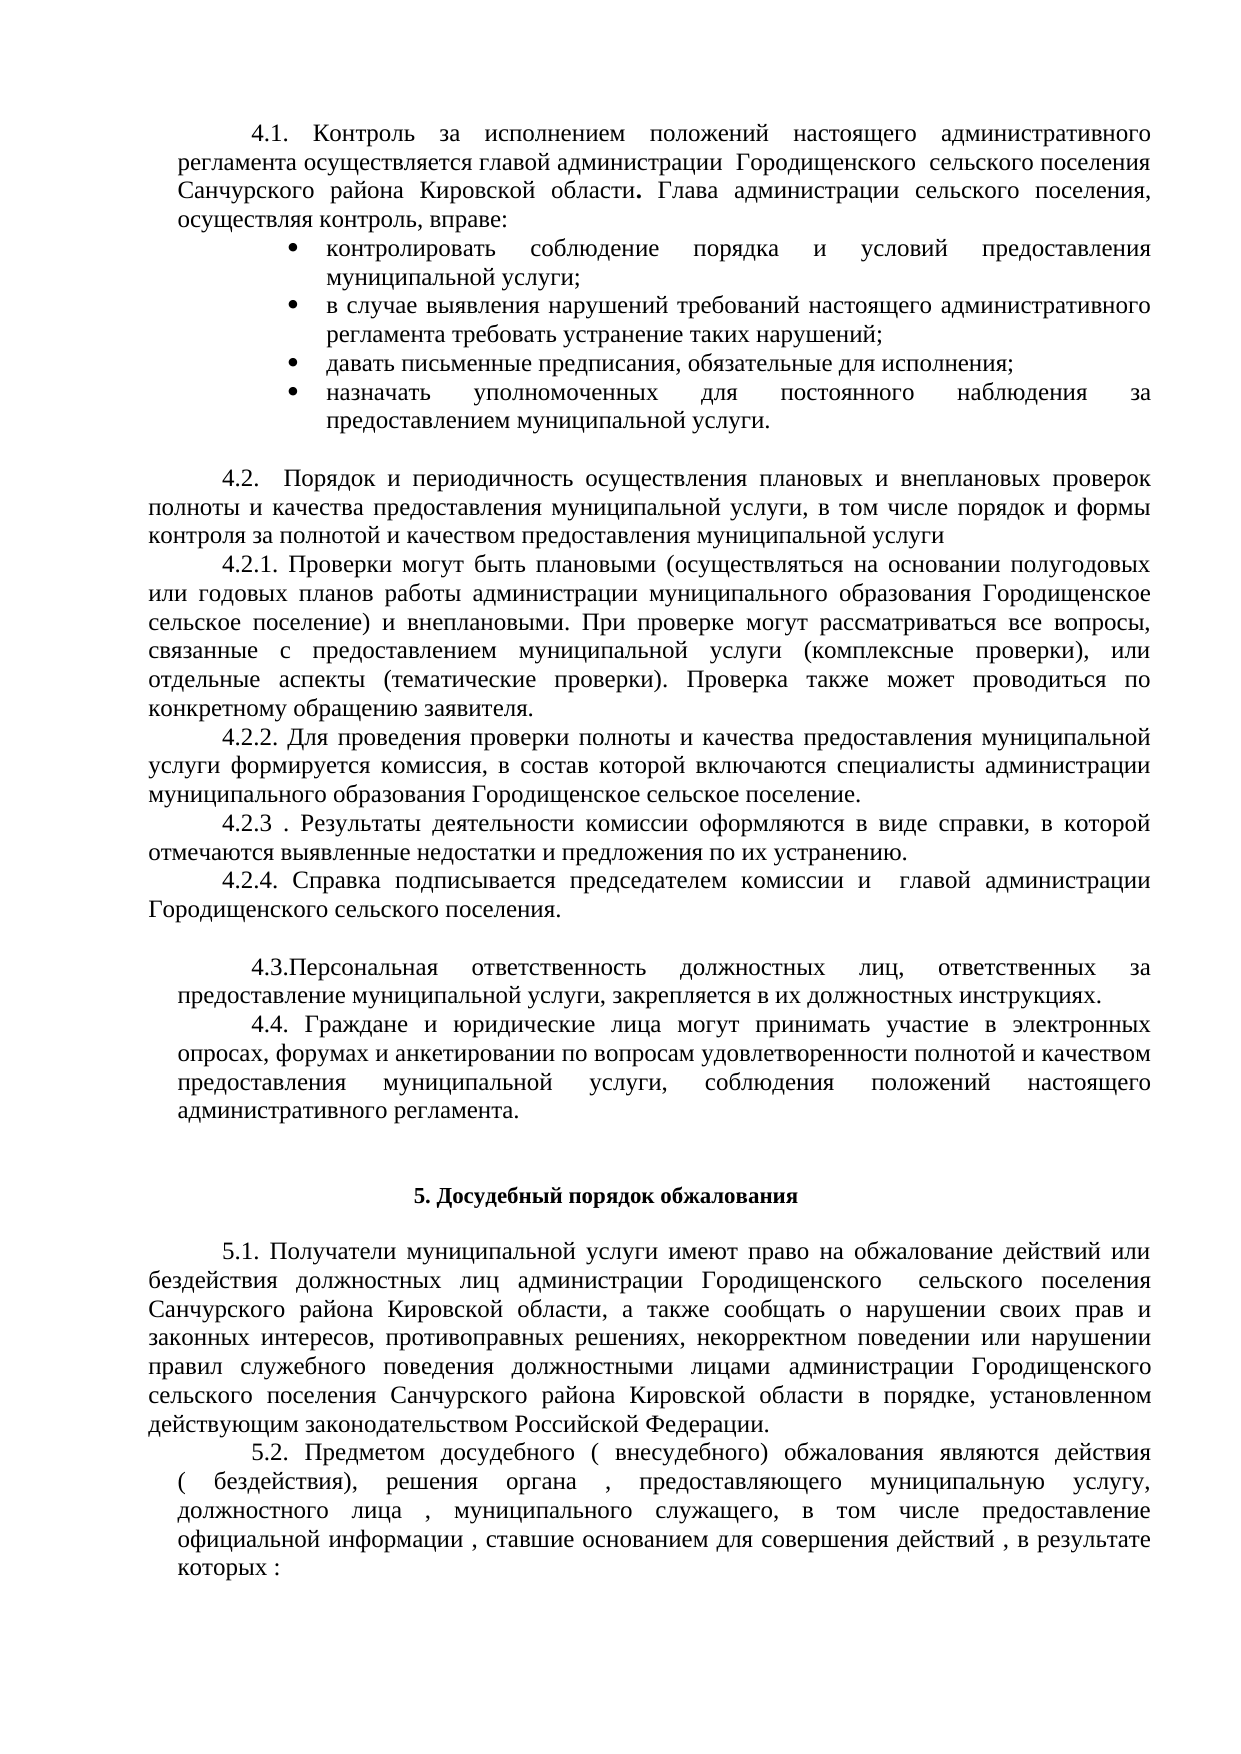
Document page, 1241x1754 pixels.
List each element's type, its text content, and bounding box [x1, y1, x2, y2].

text 4.2. Порядок и периодичность осуществления плановых и внеплановых проверок полноты и качества предоставления муниципальной услуги, в том числе порядок и формы контроля за полнотой и качеством предоставления муниципальной услуги [148, 463, 1152, 549]
text 4.2.4. Справка подписывается председателем комиссии и главой администрации Городищенского сельского поселения. [148, 866, 1152, 923]
list в случае выявления нарушений требований настоящего административного регламента требовать устранение таких нарушений; [288, 291, 1152, 348]
text 4.2.2. Для проведения проверки полноты и качества предоставления муниципальной услуги формируется комиссия, в состав которой включаются специалисты администрации муниципального образования Городищенское сельское поселение. [148, 722, 1152, 808]
text 4.3.Персональная ответственность должностных лиц, ответственных за предоставление муниципальной услуги, закрепляется в их должностных инструкциях. [177, 952, 1152, 1009]
text 5.2. Предметом досудебного ( внесудебного) обжалования являются действия ( бездействия), решения органа , предоставляющего муниципальную услугу, должностного лица , муниципального служащего, в том числе предоставление официальной информации , ставшие основанием для совершения действий , в результате которых : [177, 1437, 1152, 1581]
text 4.4. Граждане и юридические лица могут принимать участие в электронных опросах, форумах и анкетировании по вопросам удовлетворенности полнотой и качеством предоставления муниципальной услуги, соблюдения положений настоящего административного регламента. [177, 1009, 1152, 1124]
text 4.1. Контроль за исполнением положений настоящего административного регламента осуществляется главой администрации Городищенского сельского поселения Санчурского района Кировской области. Глава администрации сельского поселения, осуществляя контроль, вправе: [177, 118, 1152, 233]
list давать письменные предписания, обязательные для исполнения; [288, 348, 1152, 377]
text 4.2.1. Проверки могут быть плановыми (осуществляться на основании полугодовых или годовых планов работы администрации муниципального образования Городищенское сельское поселение) и внеплановыми. При проверке могут рассматриваться все вопросы, связанные с предоставлением муниципальной услуги (комплексные проверки), или отдельные аспекты (тематические проверки). Проверка также может проводиться по конкретному обращению заявителя. [148, 549, 1152, 722]
text 4.2.3 . Результаты деятельности комиссии оформляются в виде справки, в которой отмечаются выявленные недостатки и предложения по их устранению. [148, 808, 1152, 866]
list назначать уполномоченных для постоянного наблюдения за предоставлением муниципальной услуги. [288, 377, 1152, 434]
text 5. Досудебный порядок обжалования [177, 1182, 1152, 1208]
text 5.1. Получатели муниципальной услуги имеют право на обжалование действий или бездействия должностных лиц администрации Городищенского сельского поселения Санчурского района Кировской области, а также сообщать о нарушении своих прав и законных интересов, противоправных решениях, некорректном поведении или нарушении правил служебного поведения должностными лицами администрации Городищенского сельского поселения Санчурского района Кировской области в порядке, установленном действующим законодательством Российской Федерации. [148, 1236, 1152, 1437]
list контролировать соблюдение порядка и условий предоставления муниципальной услуги; [288, 233, 1152, 291]
